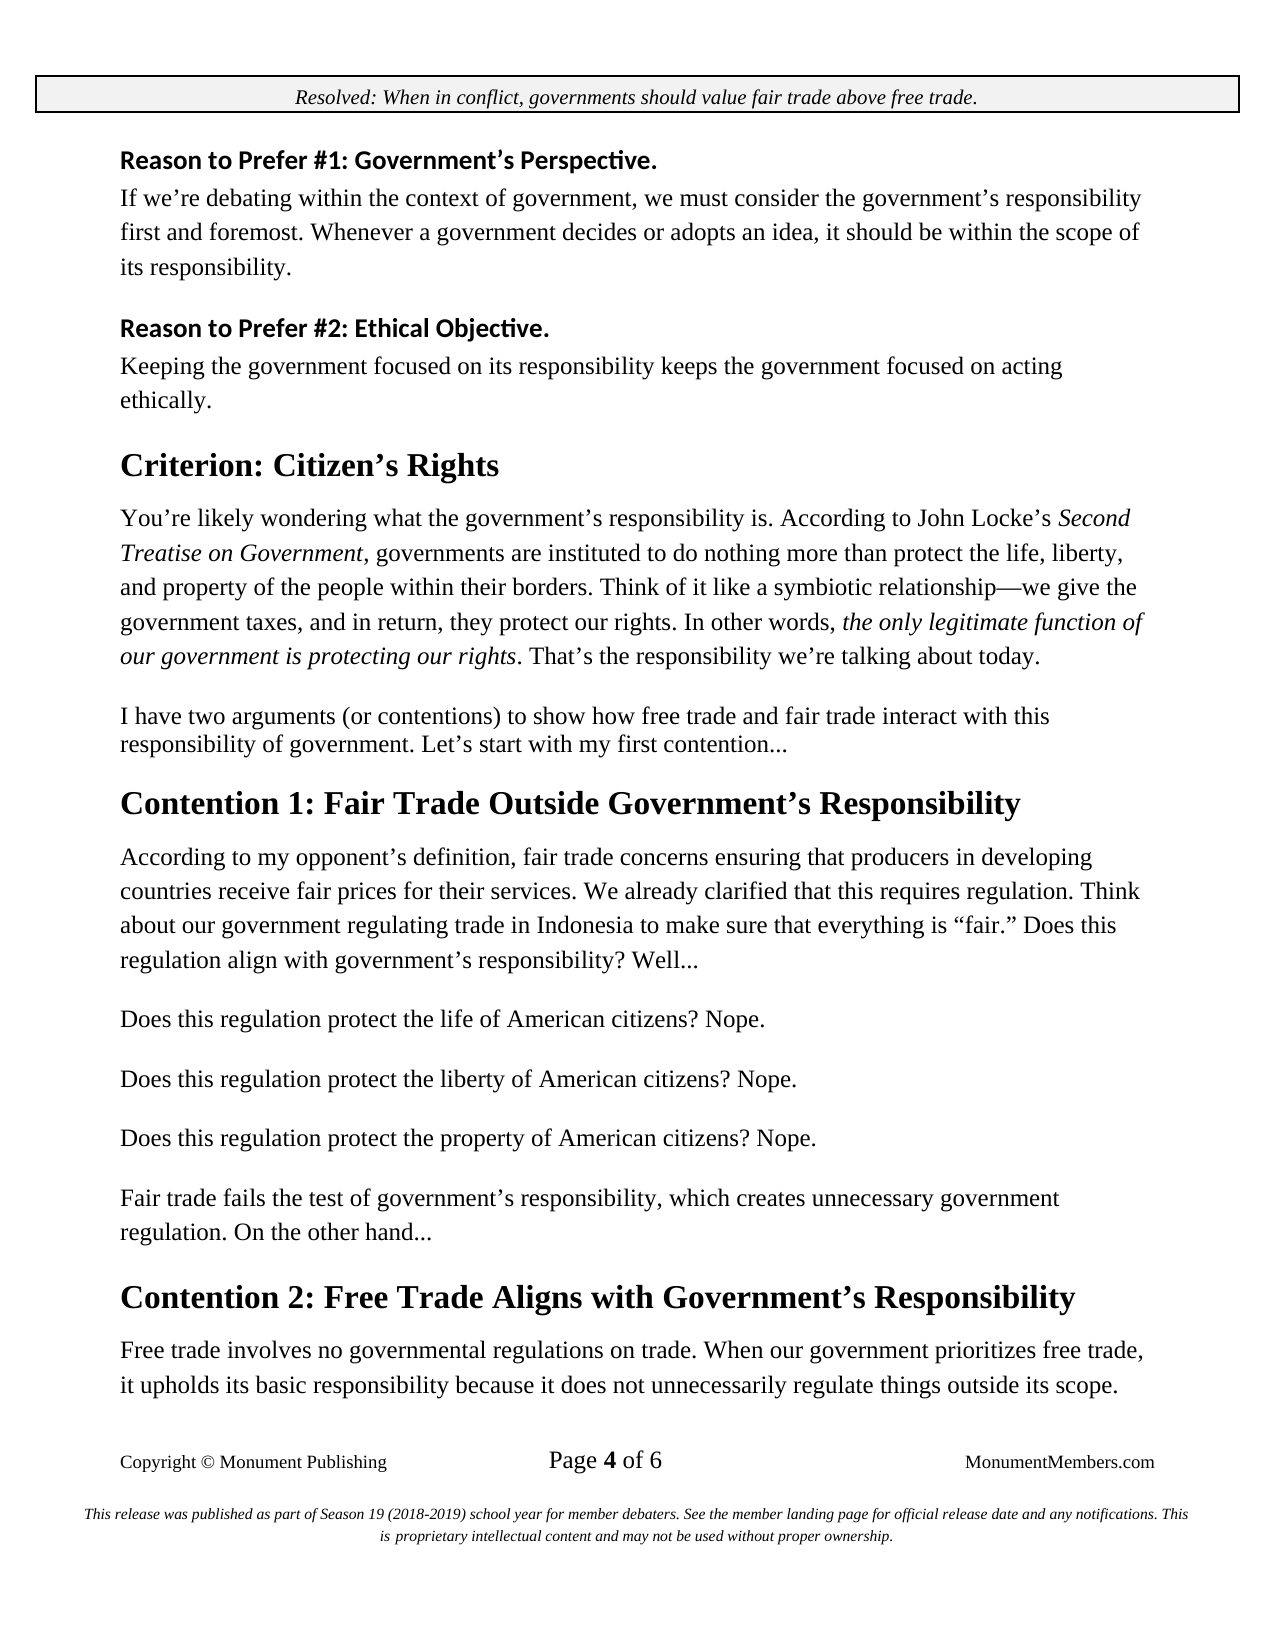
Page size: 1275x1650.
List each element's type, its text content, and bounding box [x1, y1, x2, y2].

text If we’re debating within the context of government, we must consider the government’s responsibility first and foremost. Whenever a government decides or adopts an idea, it should be within the scope of its responsibility. [120, 183, 1155, 281]
subtitle Contention 1: Fair Trade Outside Government’s Responsibility [120, 783, 1155, 822]
text Fair trade fails the test of government’s responsibility, which creates unnecessary government regulation. On the other hand... [120, 1183, 1155, 1246]
text You’re likely wondering what the government’s responsibility is. According to John Locke’s Second Treatise on Government, governments are instituted to do nothing more than protect the life, liberty, and property of the people within their borders. Think of it like a symbiotic relationship—we give the government taxes, and in return, they protect our rights. In other words, the only legitimate function of our government is protecting our rights. That’s the responsibility we’re talking about today. [120, 503, 1155, 670]
subtitle Reason to Prefer #1: Government’s Perspective. [120, 143, 1155, 176]
text Keeping the government focused on its responsibility keeps the government focused on acting ethically. [120, 351, 1155, 414]
text Does this regulation protect the property of American citizens? Nope. [120, 1123, 1155, 1152]
subtitle Criterion: Citizen’s Rights [120, 445, 1155, 483]
text I have two arguments (or contentions) to show how free trade and fair trade interact with this responsibility of government. Let’s start with my first contention... [120, 701, 1155, 758]
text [120, 1335, 1155, 1399]
subtitle Reason to Prefer #2: Ethical Objective. [120, 311, 1155, 344]
subtitle Contention 2: Free Trade Aligns with Government’s Responsibility [120, 1277, 1155, 1315]
text According to my opponent’s definition, fair trade concerns ensuring that producers in developing countries receive fair prices for their services. We already clarified that this requires regulation. Think about our government regulating trade in Indonesia to make sure that everything is “fair.” Does this regulation align with government’s responsibility? Well... [120, 842, 1155, 974]
text Does this regulation protect the life of American citizens? Nope. [120, 1004, 1155, 1033]
text Does this regulation protect the liberty of American citizens? Nope. [120, 1064, 1155, 1093]
